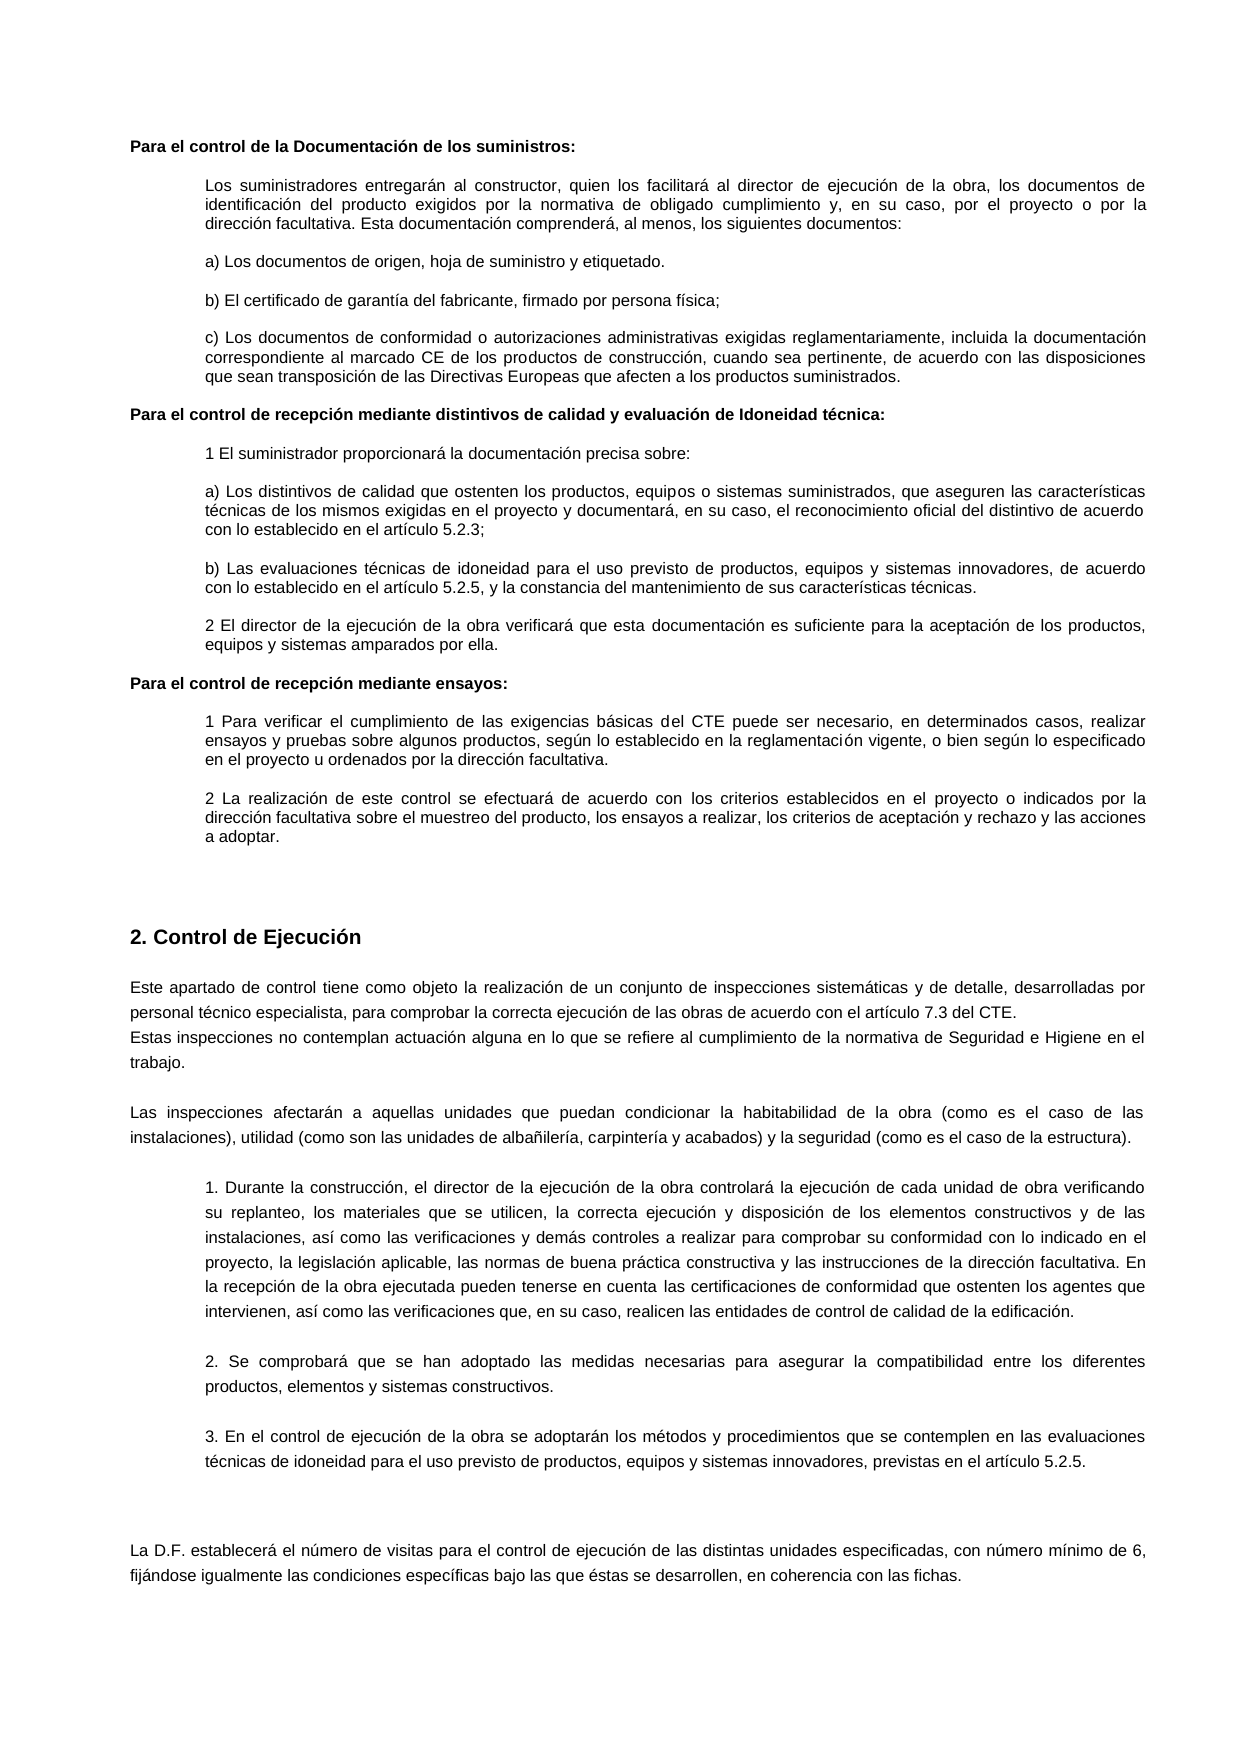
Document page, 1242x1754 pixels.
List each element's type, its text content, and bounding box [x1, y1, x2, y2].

text b) Las evaluaciones técnicas de idoneidad para el uso previsto de productos, equipos y sistemas innovadores, de acuerdo con lo establecido en el artículo 5.2.5, y la constancia del mantenimiento de sus características técnicas. [205, 558, 1146, 597]
text 2 El director de la ejecución de la obra verificará que esta documentación es suficiente para la aceptación de los productos, equipos y sistemas amparados por ella. [205, 616, 1146, 654]
text b) El certificado de garantía del fabricante, firmado por persona física; [205, 291, 732, 310]
text Para el control de recepción mediante ensayos: [130, 673, 1155, 693]
text Este apartado de control tiene como objeto la realización de un conjunto de inspecciones sistemáticas y de detalle, desarrolladas por personal técnico especialista, para comprobar la correcta ejecución de las obras de acuerdo con el artículo 7.3 del CTE. [130, 978, 1146, 1022]
text Para el control de la Documentación de los suministros: [130, 137, 1155, 156]
text Estas inspecciones no contemplan actuación alguna en lo que se refiere al cumplimiento de la normativa de Seguridad e Higiene en el trabajo. [130, 1028, 1146, 1072]
text 2. Control de Ejecución [130, 925, 1155, 949]
text Para el control de recepción mediante distintivos de calidad y evaluación de Idoneidad técnica: [130, 405, 1155, 424]
text 2 La realización de este control se efectuará de acuerdo con los criterios establecidos en el proyecto o indicados por la dirección facultativa sobre el muestreo del producto, los ensayos a realizar, los criterios de aceptación y rechazo y las acciones a adoptar. [205, 788, 1146, 846]
text 1 El suministrador proporcionará la documentación precisa sobre: [205, 443, 702, 463]
text La D.F. establecerá el número de visitas para el control de ejecución de las distintas unidades especificadas, con número mínimo de 6, fijándose igualmente las condiciones específicas bajo las que éstas se desarrollen, en coherencia con las fichas. [130, 1541, 1146, 1585]
text 1 Para verificar el cumplimiento de las exigencias básicas del CTE puede ser necesario, en determinados casos, realizar ensayos y pruebas sobre algunos productos, según lo establecido en la reglamentación vigente, o bien según lo especificado en el proyecto u ordenados por la dirección facultativa. [205, 712, 1146, 769]
text c) Los documentos de conformidad o autorizaciones administrativas exigidas reglamentariamente, incluida la documentación correspondiente al marcado CE de los productos de construcción, cuando sea pertinente, de acuerdo con las disposiciones que sean transposición de las Directivas Europeas que afecten a los productos suministrados. [205, 329, 1146, 386]
text 1. Durante la construcción, el director de la ejecución de la obra controlará la ejecución de cada unidad de obra verificando su replanteo, los materiales que se utilicen, la correcta ejecución y disposición de los elementos constructivos y de las instalaciones, así como las verificaciones y demás controles a realizar para comprobar su conformidad con lo indicado en el proyecto, la legislación aplicable, las normas de buena práctica constructiva y las instrucciones de la dirección facultativa. En la recepción de la obra ejecutada pueden tenerse en cuenta las certificaciones de conformidad que ostenten los agentes que intervienen, así como las verificaciones que, en su caso, realicen las entidades de control de calidad de la edificación. [205, 1178, 1146, 1321]
text a) Los distintivos de calidad que ostenten los productos, equipos o sistemas suministrados, que aseguren las características técnicas de los mismos exigidas en el proyecto y documentará, en su caso, el reconocimiento oficial del distintivo de acuerdo con lo establecido en el artículo 5.2.3; [205, 482, 1146, 539]
text a) Los documentos de origen, hoja de suministro y etiquetado. [205, 252, 677, 271]
text 3. En el control de ejecución de la obra se adoptarán los métodos y procedimientos que se contemplen en las evaluaciones técnicas de idoneidad para el uso previsto de productos, equipos y sistemas innovadores, previstas en el artículo 5.2.5. [205, 1427, 1146, 1471]
text Los suministradores entregarán al constructor, quien los facilitará al director de ejecución de la obra, los documentos de identificación del producto exigidos por la normativa de obligado cumplimiento y, en su caso, por el proyecto o por la dirección facultativa. Esta documentación comprenderá, al menos, los siguientes documentos: [205, 176, 1146, 233]
text Las inspecciones afectarán a aquellas unidades que puedan condicionar la habitabilidad de la obra (como es el caso de las instalaciones), utilidad (como son las unidades de albañilería, carpintería y acabados) y la seguridad (como es el caso de la estructura). [130, 1103, 1146, 1147]
text 2. Se comprobará que se han adoptado las medidas necesarias para asegurar la compatibilidad entre los diferentes productos, elementos y sistemas constructivos. [205, 1352, 1146, 1396]
